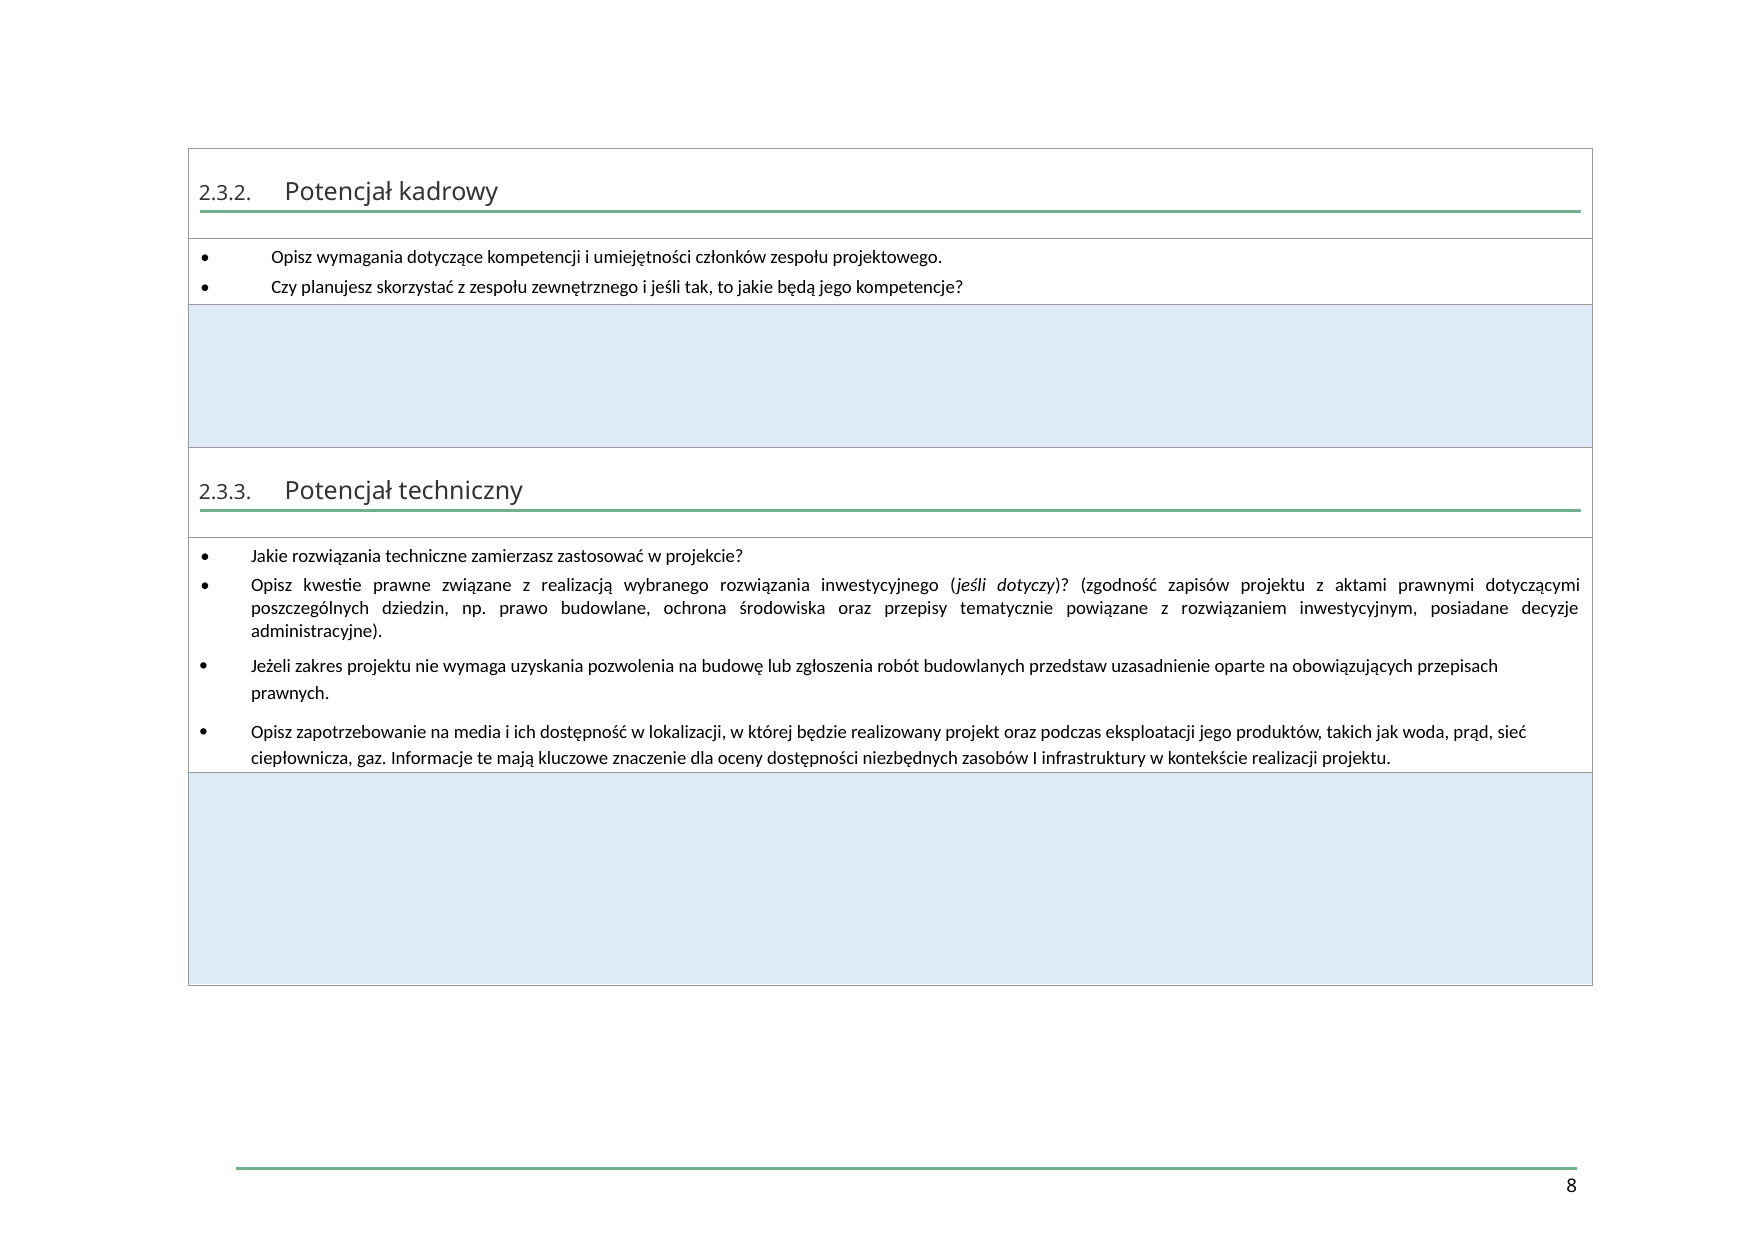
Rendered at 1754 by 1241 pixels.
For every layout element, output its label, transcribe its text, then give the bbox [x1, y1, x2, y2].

table_cell Potencjał kadrowy [189, 149, 1592, 238]
table_cell [189, 305, 1592, 447]
table_cell [189, 773, 1592, 984]
table_cell Potencjał techniczny [189, 448, 1592, 537]
table_cell • Opisz wymagania dotyczące kompetencji i umiejętności członków zespołu projektowego. • Czy planujesz skorzystać z zespołu zewnętrznego i jeśli tak, to jakie będą jego kompetencje? [189, 239, 1592, 304]
table_cell • Jakie rozwiązania techniczne zamierzasz zastosować w projekcie? • Opisz kwestie prawne związane z realizacją wybranego rozwiązania inwestycyjnego (jeśli dotyczy)? (zgodność zapisów projektu z aktami prawnymi dotyczącymi poszczególnych dziedzin, np. prawo budowlane, ochrona środowiska oraz przepisy tematycznie powiązane z rozwiązaniem inwestycyjnym, posiadane decyzje administracyjne). Jeżeli zakres projektu nie wymaga uzyskania pozwolenia na budowę lub zgłoszenia robót budowlanych przedstaw uzasadnienie oparte na obowiązujących przepisach prawnych. Opisz zapotrzebowanie na media i ich dostępność w lokalizacji, w której będzie realizowany projekt oraz podczas eksploatacji jego produktów, takich jak woda, prąd, sieć ciepłownicza, gaz. Informacje te mają kluczowe znaczenie dla oceny dostępności niezbędnych zasobów I infrastruktury w kontekście realizacji projektu. [189, 538, 1592, 772]
